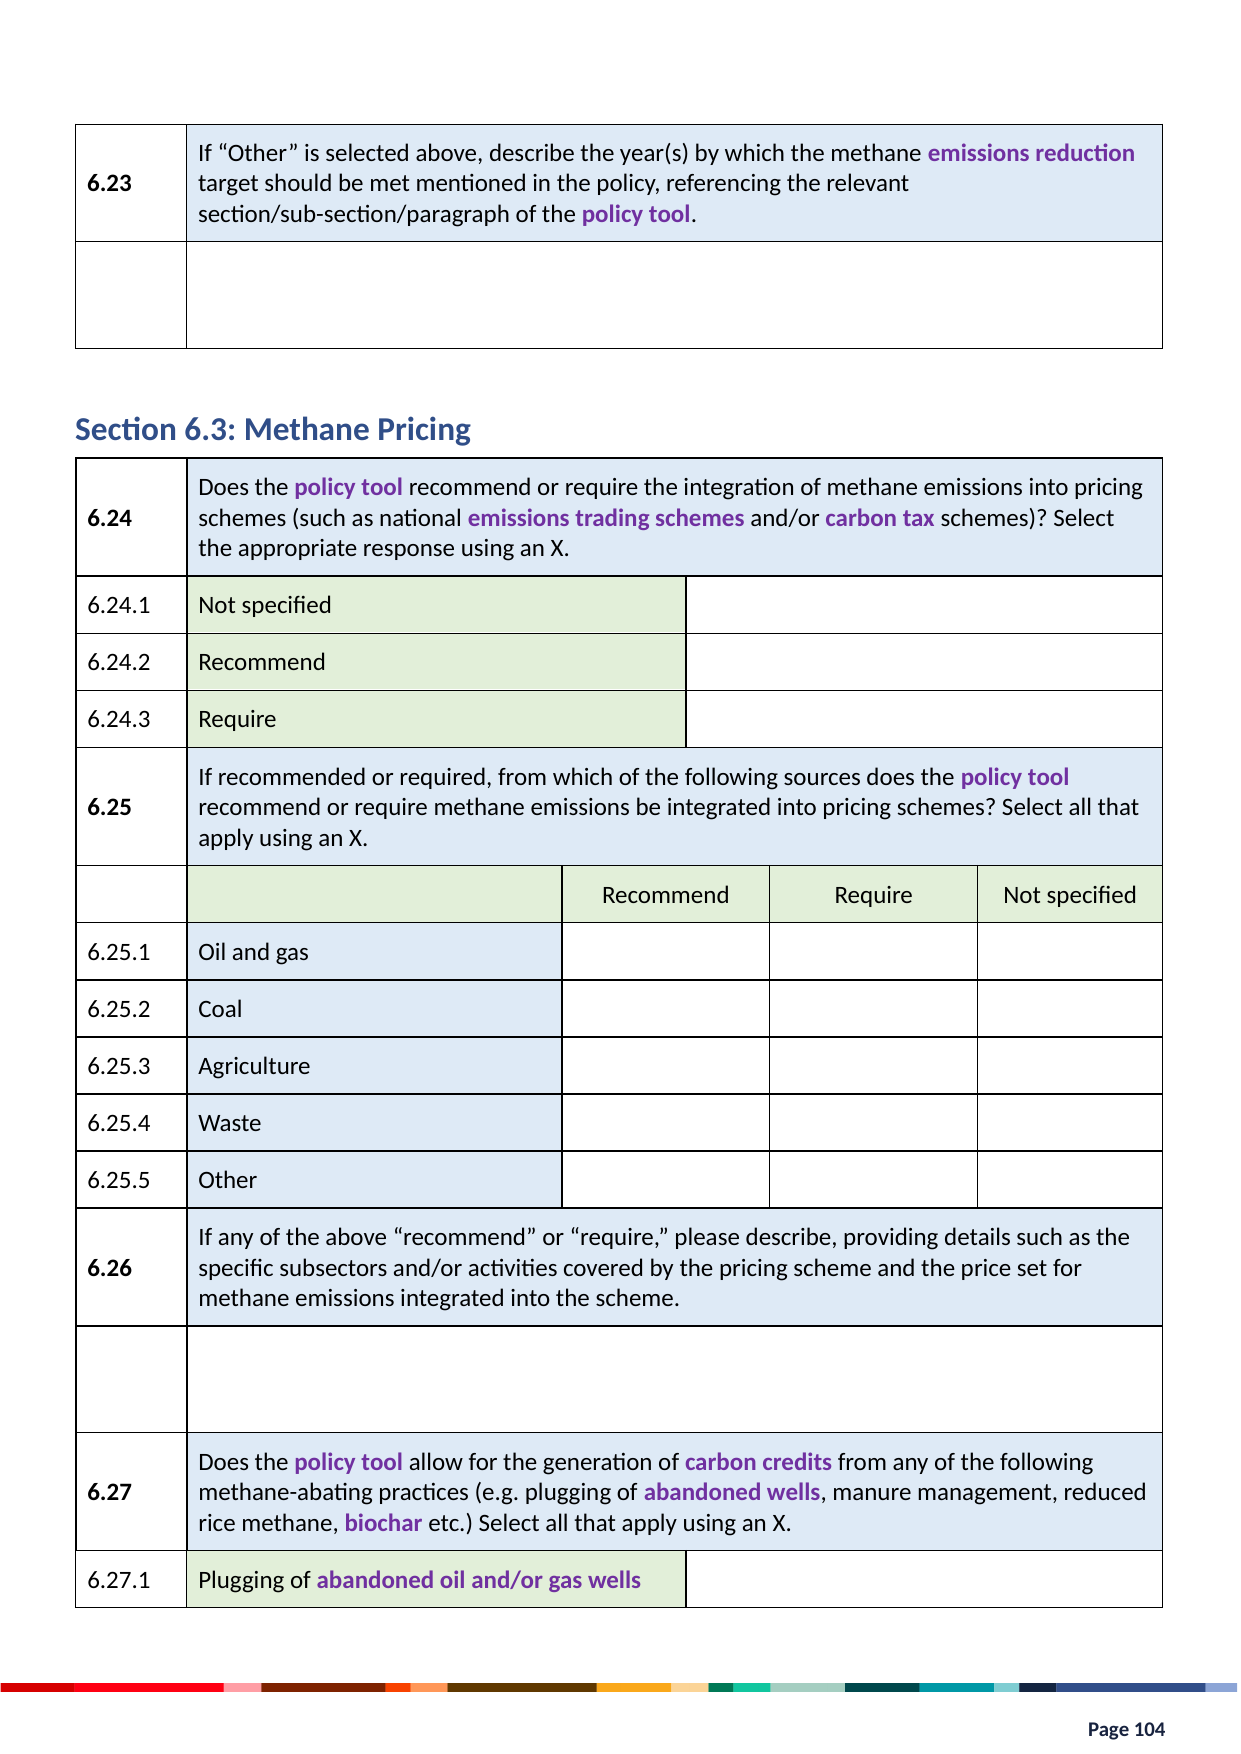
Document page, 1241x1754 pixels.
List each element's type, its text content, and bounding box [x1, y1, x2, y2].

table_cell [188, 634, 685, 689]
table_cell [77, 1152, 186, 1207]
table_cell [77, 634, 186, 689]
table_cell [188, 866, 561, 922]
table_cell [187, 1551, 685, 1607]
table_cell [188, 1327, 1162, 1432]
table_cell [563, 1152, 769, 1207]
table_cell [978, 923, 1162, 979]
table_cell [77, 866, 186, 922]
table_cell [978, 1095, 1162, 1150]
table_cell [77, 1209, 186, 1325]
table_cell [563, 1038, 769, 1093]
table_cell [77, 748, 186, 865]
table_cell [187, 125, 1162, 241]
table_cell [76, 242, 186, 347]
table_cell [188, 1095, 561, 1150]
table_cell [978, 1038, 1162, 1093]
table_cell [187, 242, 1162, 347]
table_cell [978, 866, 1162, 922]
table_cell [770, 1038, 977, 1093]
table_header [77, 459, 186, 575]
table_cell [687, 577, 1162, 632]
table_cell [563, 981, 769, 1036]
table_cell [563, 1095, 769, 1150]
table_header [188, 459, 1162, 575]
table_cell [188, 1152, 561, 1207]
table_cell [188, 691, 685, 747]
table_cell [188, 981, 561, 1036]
picture [0, 1683, 1236, 1692]
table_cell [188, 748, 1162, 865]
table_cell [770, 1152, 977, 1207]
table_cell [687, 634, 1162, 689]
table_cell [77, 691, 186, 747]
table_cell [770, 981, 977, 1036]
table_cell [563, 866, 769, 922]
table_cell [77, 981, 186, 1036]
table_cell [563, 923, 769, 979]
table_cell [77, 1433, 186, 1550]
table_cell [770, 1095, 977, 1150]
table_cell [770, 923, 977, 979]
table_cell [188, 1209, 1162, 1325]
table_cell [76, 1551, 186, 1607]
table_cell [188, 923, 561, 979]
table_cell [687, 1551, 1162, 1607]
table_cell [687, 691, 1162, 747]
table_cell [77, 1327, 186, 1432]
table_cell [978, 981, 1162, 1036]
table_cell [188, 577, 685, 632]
subtitle Section 6.3: Methane Pricing [75, 408, 1165, 449]
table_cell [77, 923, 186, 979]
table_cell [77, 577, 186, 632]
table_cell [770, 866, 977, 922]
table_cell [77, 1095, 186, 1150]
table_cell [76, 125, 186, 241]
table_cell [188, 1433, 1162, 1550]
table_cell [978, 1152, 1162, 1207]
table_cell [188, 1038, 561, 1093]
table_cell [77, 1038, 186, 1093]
